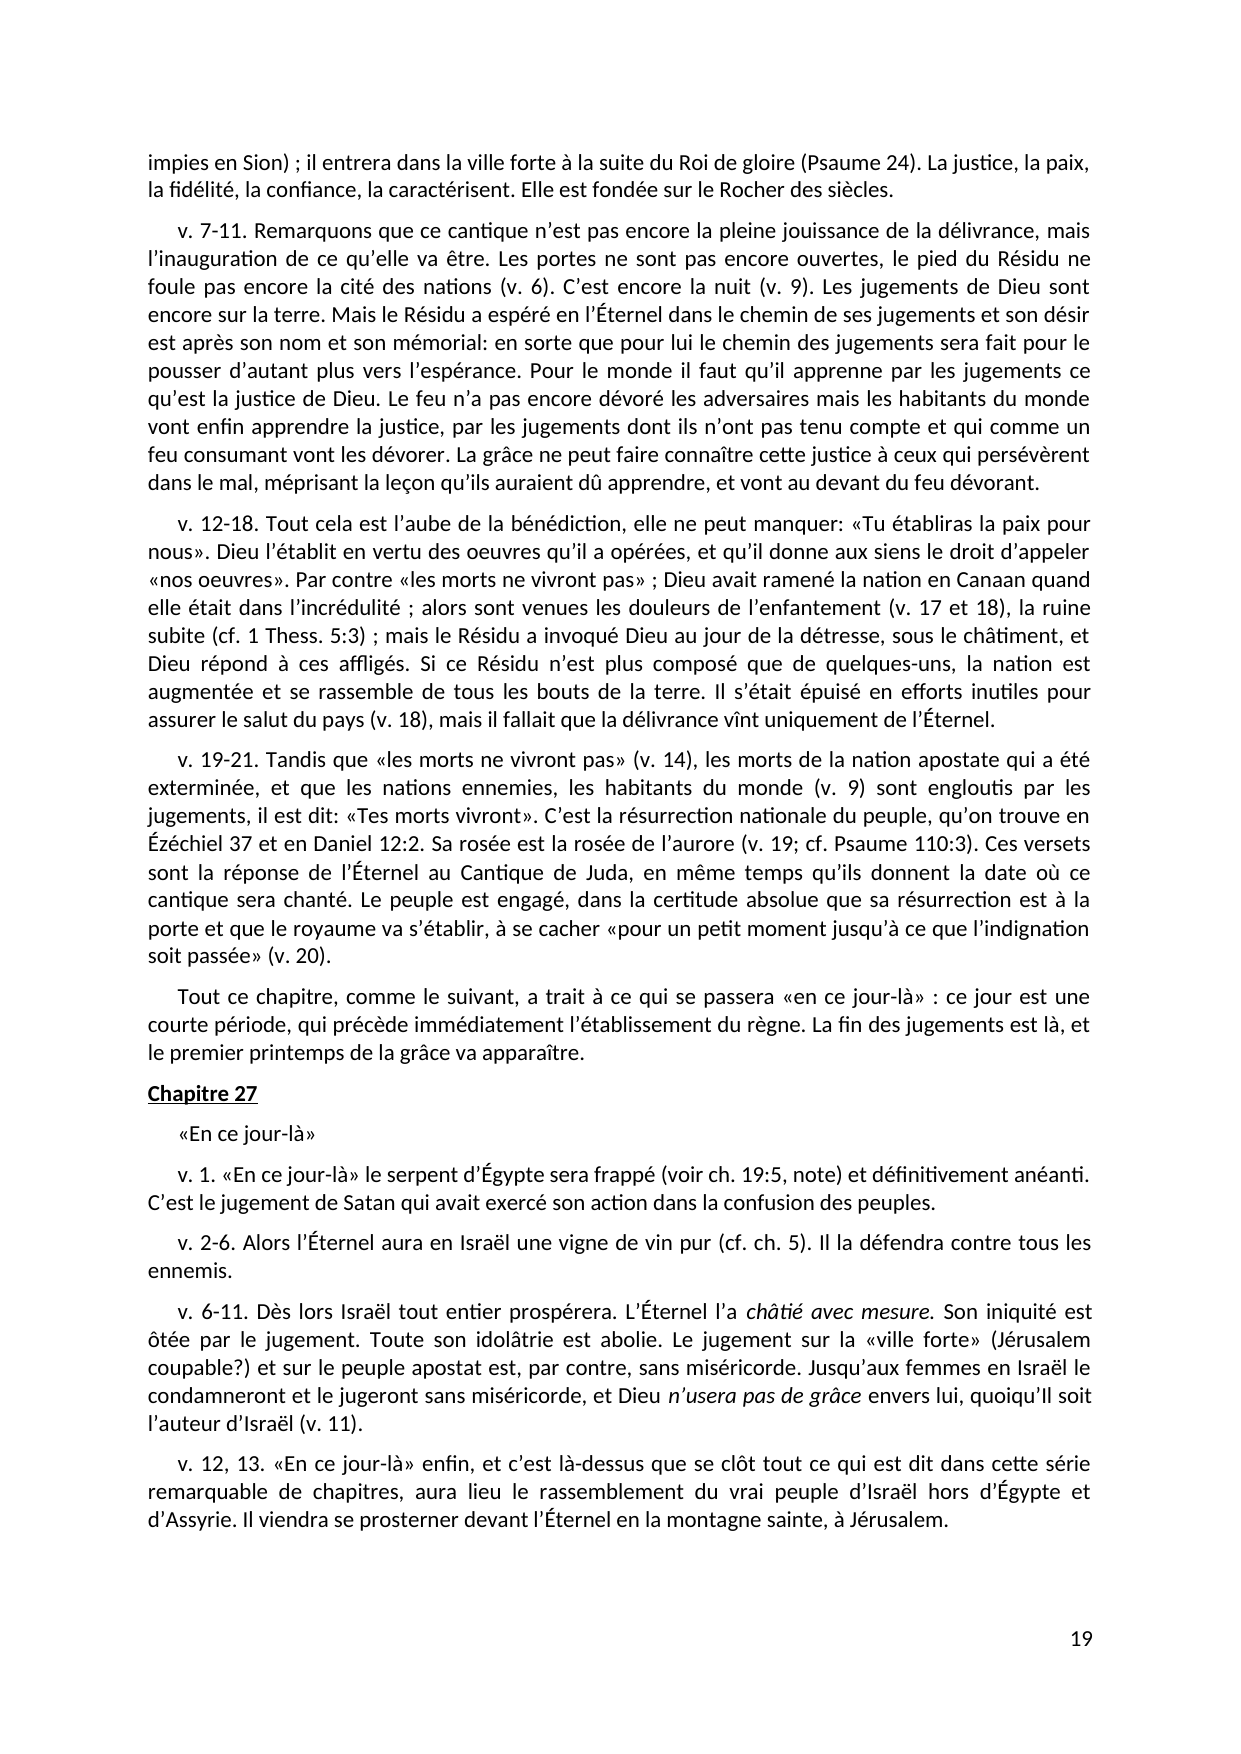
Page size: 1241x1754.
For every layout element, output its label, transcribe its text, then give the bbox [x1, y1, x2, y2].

text v. 6-11. Dès lors Israël tout entier prospérera. L’Éternel l’a châtié avec mesure. Son iniquité est ôtée par le jugement. Toute son idolâtrie est abolie. Le jugement sur la «ville forte» (Jérusalem coupable?) et sur le peuple apostat est, par contre, sans miséricorde. Jusqu’aux femmes en Israël le condamneront et le jugeront sans miséricorde, et Dieu n’usera pas de grâce envers lui, quoiqu’Il soit l’auteur d’Israël (v. 11). [148, 1297, 1093, 1437]
text v. 12-18. Tout cela est l’aube de la bénédiction, elle ne peut manquer: «Tu établiras la paix pour nous». Dieu l’établit en vertu des oeuvres qu’il a opérées, et qu’il donne aux siens le droit d’appeler «nos oeuvres». Par contre «les morts ne vivront pas» ; Dieu avait ramené la nation en Canaan quand elle était dans l’incrédulité ; alors sont venues les douleurs de l’enfantement (v. 17 et 18), la ruine subite (cf. 1 Thess. 5:3) ; mais le Résidu a invoqué Dieu au jour de la détresse, sous le châtiment, et Dieu répond à ces affligés. Si ce Résidu n’est plus composé que de quelques-uns, la nation est augmentée et se rassemble de tous les bouts de la terre. Il s’était épuisé en efforts inutiles pour assurer le salut du pays (v. 18), mais il fallait que la délivrance vînt uniquement de l’Éternel. [148, 509, 1093, 733]
text «En ce jour-là» [148, 1119, 1093, 1147]
text v. 7-11. Remarquons que ce cantique n’est pas encore la pleine jouissance de la délivrance, mais l’inauguration de ce qu’elle va être. Les portes ne sont pas encore ouvertes, le pied du Résidu ne foule pas encore la cité des nations (v. 6). C’est encore la nuit (v. 9). Les jugements de Dieu sont encore sur la terre. Mais le Résidu a espéré en l’Éternel dans le chemin de ses jugements et son désir est après son nom et son mémorial: en sorte que pour lui le chemin des jugements sera fait pour le pousser d’autant plus vers l’espérance. Pour le monde il faut qu’il apprenne par les jugements ce qu’est la justice de Dieu. Le feu n’a pas encore dévoré les adversaires mais les habitants du monde vont enfin apprendre la justice, par les jugements dont ils n’ont pas tenu compte et qui comme un feu consumant vont les dévorer. La grâce ne peut faire connaître cette justice à ceux qui persévèrent dans le mal, méprisant la leçon qu’ils auraient dû apprendre, et vont au devant du feu dévorant. [148, 216, 1093, 496]
text v. 19-21. Tandis que «les morts ne vivront pas» (v. 14), les morts de la nation apostate qui a été exterminée, et que les nations ennemies, les habitants du monde (v. 9) sont engloutis par les jugements, il est dit: «Tes morts vivront». C’est la résurrection nationale du peuple, qu’on trouve en Ézéchiel 37 et en Daniel 12:2. Sa rosée est la rosée de l’aurore (v. 19; cf. Psaume 110:3). Ces versets sont la réponse de l’Éternel au Cantique de Juda, en même temps qu’ils donnent la date où ce cantique sera chanté. Le peuple est engagé, dans la certitude absolue que sa résurrection est à la porte et que le royaume va s’établir, à se cacher «pour un petit moment jusqu’à ce que l’indignation soit passée» (v. 20). [148, 746, 1093, 970]
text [148, 148, 1093, 204]
text v. 1. «En ce jour-là» le serpent d’Égypte sera frappé (voir ch. 19:5, note) et définitivement anéanti. C’est le jugement de Satan qui avait exercé son action dans la confusion des peuples. [148, 1160, 1093, 1216]
text Tout ce chapitre, comme le suivant, a trait à ce qui se passera «en ce jour-là» : ce jour est une courte période, qui précède immédiatement l’établissement du règne. La fin des jugements est là, et le premier printemps de la grâce va apparaître. [148, 982, 1093, 1066]
subtitle Chapitre 27 [148, 1079, 1093, 1107]
text v. 2-6. Alors l’Éternel aura en Israël une vigne de vin pur (cf. ch. 5). Il la défendra contre tous les ennemis. [148, 1228, 1093, 1284]
text v. 12, 13. «En ce jour-là» enfin, et c’est là-dessus que se clôt tout ce qui est dit dans cette série remarquable de chapitres, aura lieu le rassemblement du vrai peuple d’Israël hors d’Égypte et d’Assyrie. Il viendra se prosterner devant l’Éternel en la montagne sainte, à Jérusalem. [148, 1449, 1093, 1533]
